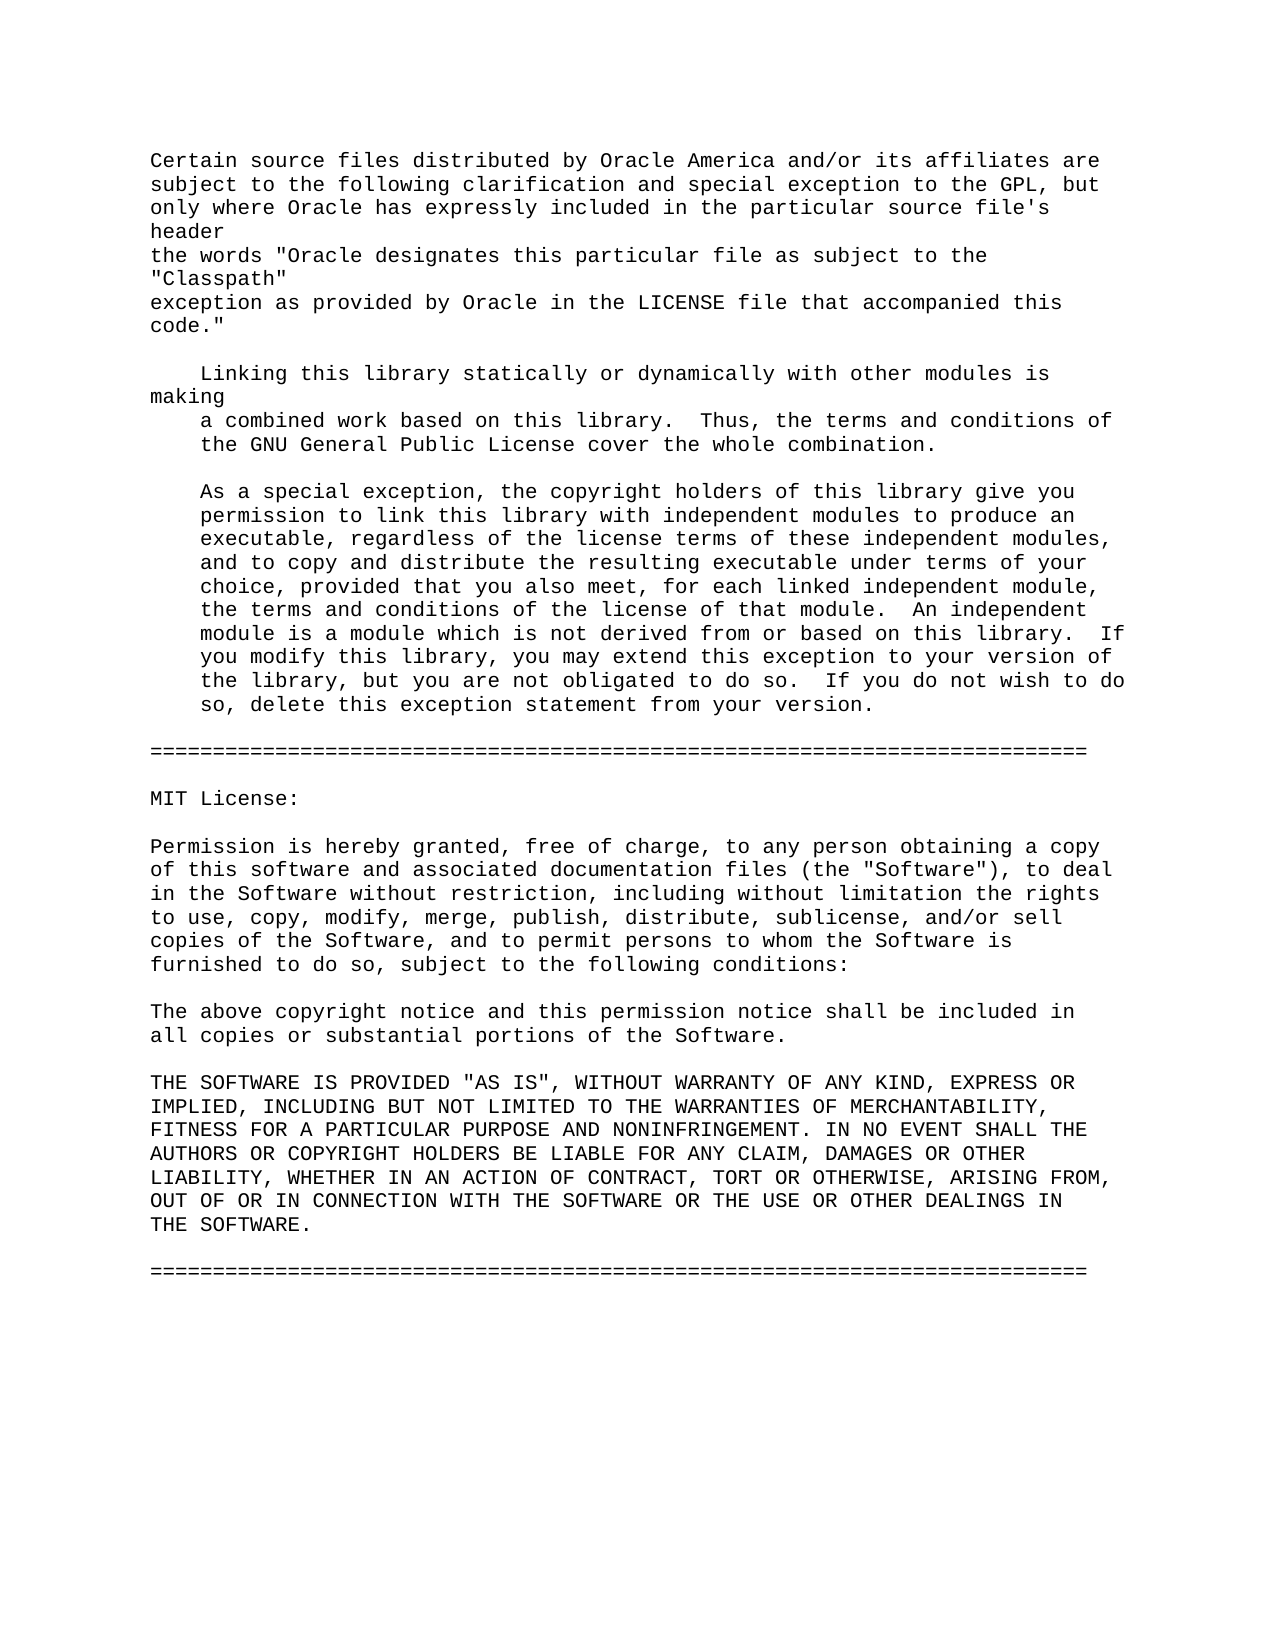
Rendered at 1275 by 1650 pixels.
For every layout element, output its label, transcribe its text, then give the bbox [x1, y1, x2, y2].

text OUT OF OR IN CONNECTION WITH THE SOFTWARE OR THE USE OR OTHER DEALINGS IN [150, 1190, 1125, 1214]
text the words "Oracle designates this particular file as subject to the "Classpath" [150, 244, 1125, 292]
text executable, regardless of the license terms of these independent modules, [150, 528, 1125, 552]
text As a special exception, the copyright holders of this library give you [150, 481, 1125, 505]
text the GNU General Public License cover the whole combination. [150, 434, 1125, 457]
text AUTHORS OR COPYRIGHT HOLDERS BE LIABLE FOR ANY CLAIM, DAMAGES OR OTHER [150, 1143, 1125, 1167]
text a combined work based on this library. Thus, the terms and conditions of [150, 410, 1125, 434]
text subject to the following clarification and special exception to the GPL, but [150, 174, 1125, 197]
text and to copy and distribute the resulting executable under terms of your [150, 552, 1125, 576]
text THE SOFTWARE IS PROVIDED "AS IS", WITHOUT WARRANTY OF ANY KIND, EXPRESS OR [150, 1072, 1125, 1096]
text of this software and associated documentation files (the "Software"), to deal [150, 859, 1125, 883]
text The above copyright notice and this permission notice shall be included in [150, 1001, 1125, 1025]
text LIABILITY, WHETHER IN AN ACTION OF CONTRACT, TORT OR OTHERWISE, ARISING FROM, [150, 1167, 1125, 1190]
text so, delete this exception statement from your version. [150, 694, 1125, 717]
text only where Oracle has expressly included in the particular source file's header [150, 197, 1125, 244]
text choice, provided that you also meet, for each linked independent module, [150, 576, 1125, 599]
text module is a module which is not derived from or based on this library. If [150, 623, 1125, 647]
text exception as provided by Oracle in the LICENSE file that accompanied this code." [150, 292, 1125, 339]
text permission to link this library with independent modules to produce an [150, 505, 1125, 528]
text furnished to do so, subject to the following conditions: [150, 954, 1125, 978]
text THE SOFTWARE. [150, 1214, 1125, 1238]
text the library, but you are not obligated to do so. If you do not wish to do [150, 670, 1125, 694]
text FITNESS FOR A PARTICULAR PURPOSE AND NONINFRINGEMENT. IN NO EVENT SHALL THE [150, 1119, 1125, 1143]
text copies of the Software, and to permit persons to whom the Software is [150, 930, 1125, 954]
text =========================================================================== [150, 1261, 1125, 1285]
text you modify this library, you may extend this exception to your version of [150, 647, 1125, 670]
text MIT License: [150, 788, 1125, 812]
text =========================================================================== [150, 741, 1125, 765]
text Permission is hereby granted, free of charge, to any person obtaining a copy [150, 836, 1125, 859]
text to use, copy, modify, merge, publish, distribute, sublicense, and/or sell [150, 907, 1125, 930]
text all copies or substantial portions of the Software. [150, 1025, 1125, 1048]
text Certain source files distributed by Oracle America and/or its affiliates are [150, 150, 1125, 174]
text Linking this library statically or dynamically with other modules is making [150, 363, 1125, 410]
text IMPLIED, INCLUDING BUT NOT LIMITED TO THE WARRANTIES OF MERCHANTABILITY, [150, 1096, 1125, 1119]
text in the Software without restriction, including without limitation the rights [150, 883, 1125, 907]
text the terms and conditions of the license of that module. An independent [150, 599, 1125, 623]
